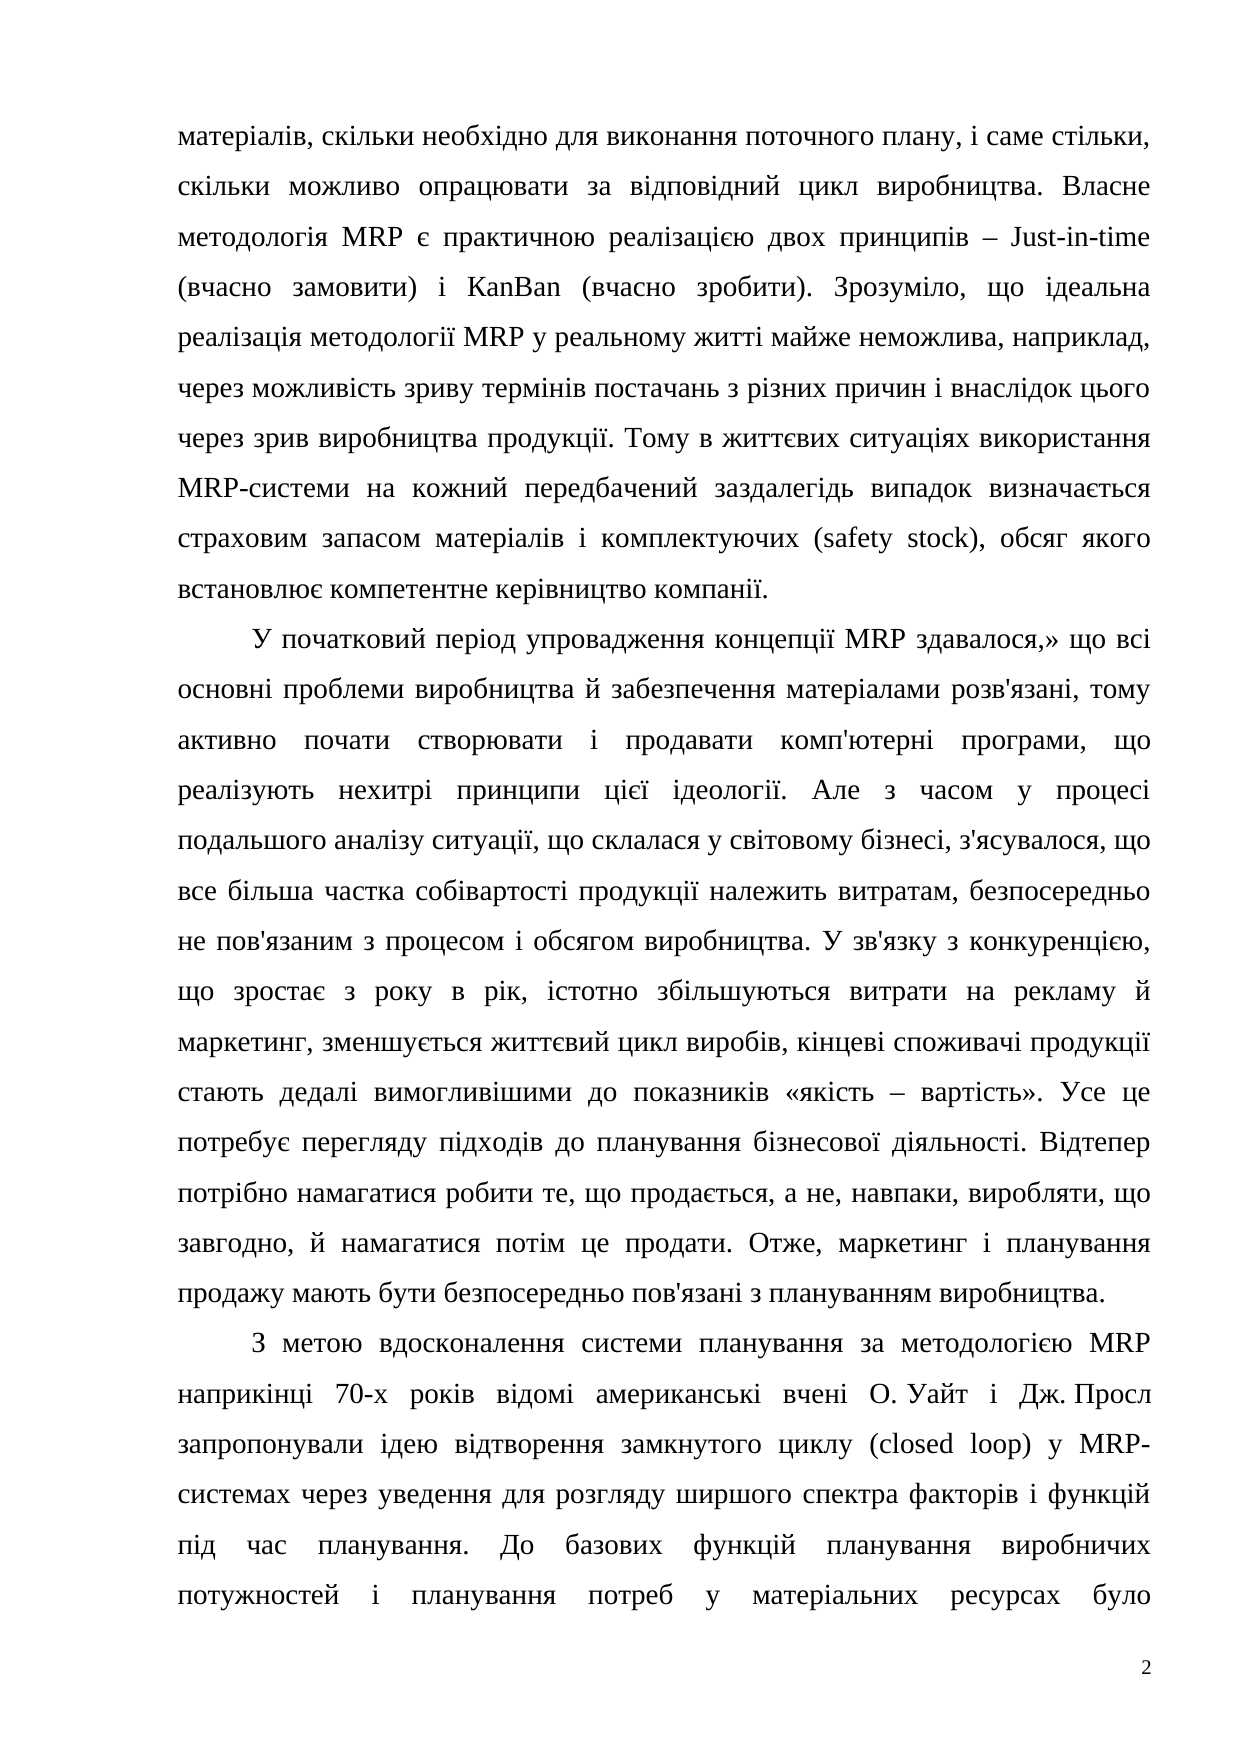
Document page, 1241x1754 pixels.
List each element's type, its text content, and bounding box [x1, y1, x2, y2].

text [177, 118, 1152, 604]
text У початковий період упровадження концепції MRP здавалося,» що всі основні проблеми виробництва й забезпечення матеріалами розв'язані, тому активно почати створювати і продавати комп'ютерні програми, що реалізують нехитрі принципи цієї ідеології. Але з часом у процесі подальшого аналізу ситуації, що склалася у світовому бізнесі, з'ясувалося, що все більша частка собівартості продукції належить витратам, безпосередньо не пов'язаним з процесом і обсягом виробництва. У зв'язку з конкуренцією, що зростає з року в рік, істотно збільшуються витрати на рекламу й маркетинг, зменшується життєвий цикл виробів, кінцеві споживачі продукції стають дедалі вимогливішими до показників «якість – вартість». Усе це потребує перегляду підходів до планування бізнесової діяльності. Відтепер потрібно намагатися робити те, що продається, а не, навпаки, виробляти, що завгодно, й намагатися потім це продати. Отже, маркетинг і планування продажу мають бути безпосередньо пов'язані з плануванням виробництва. [177, 621, 1152, 1309]
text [177, 1326, 1152, 1611]
